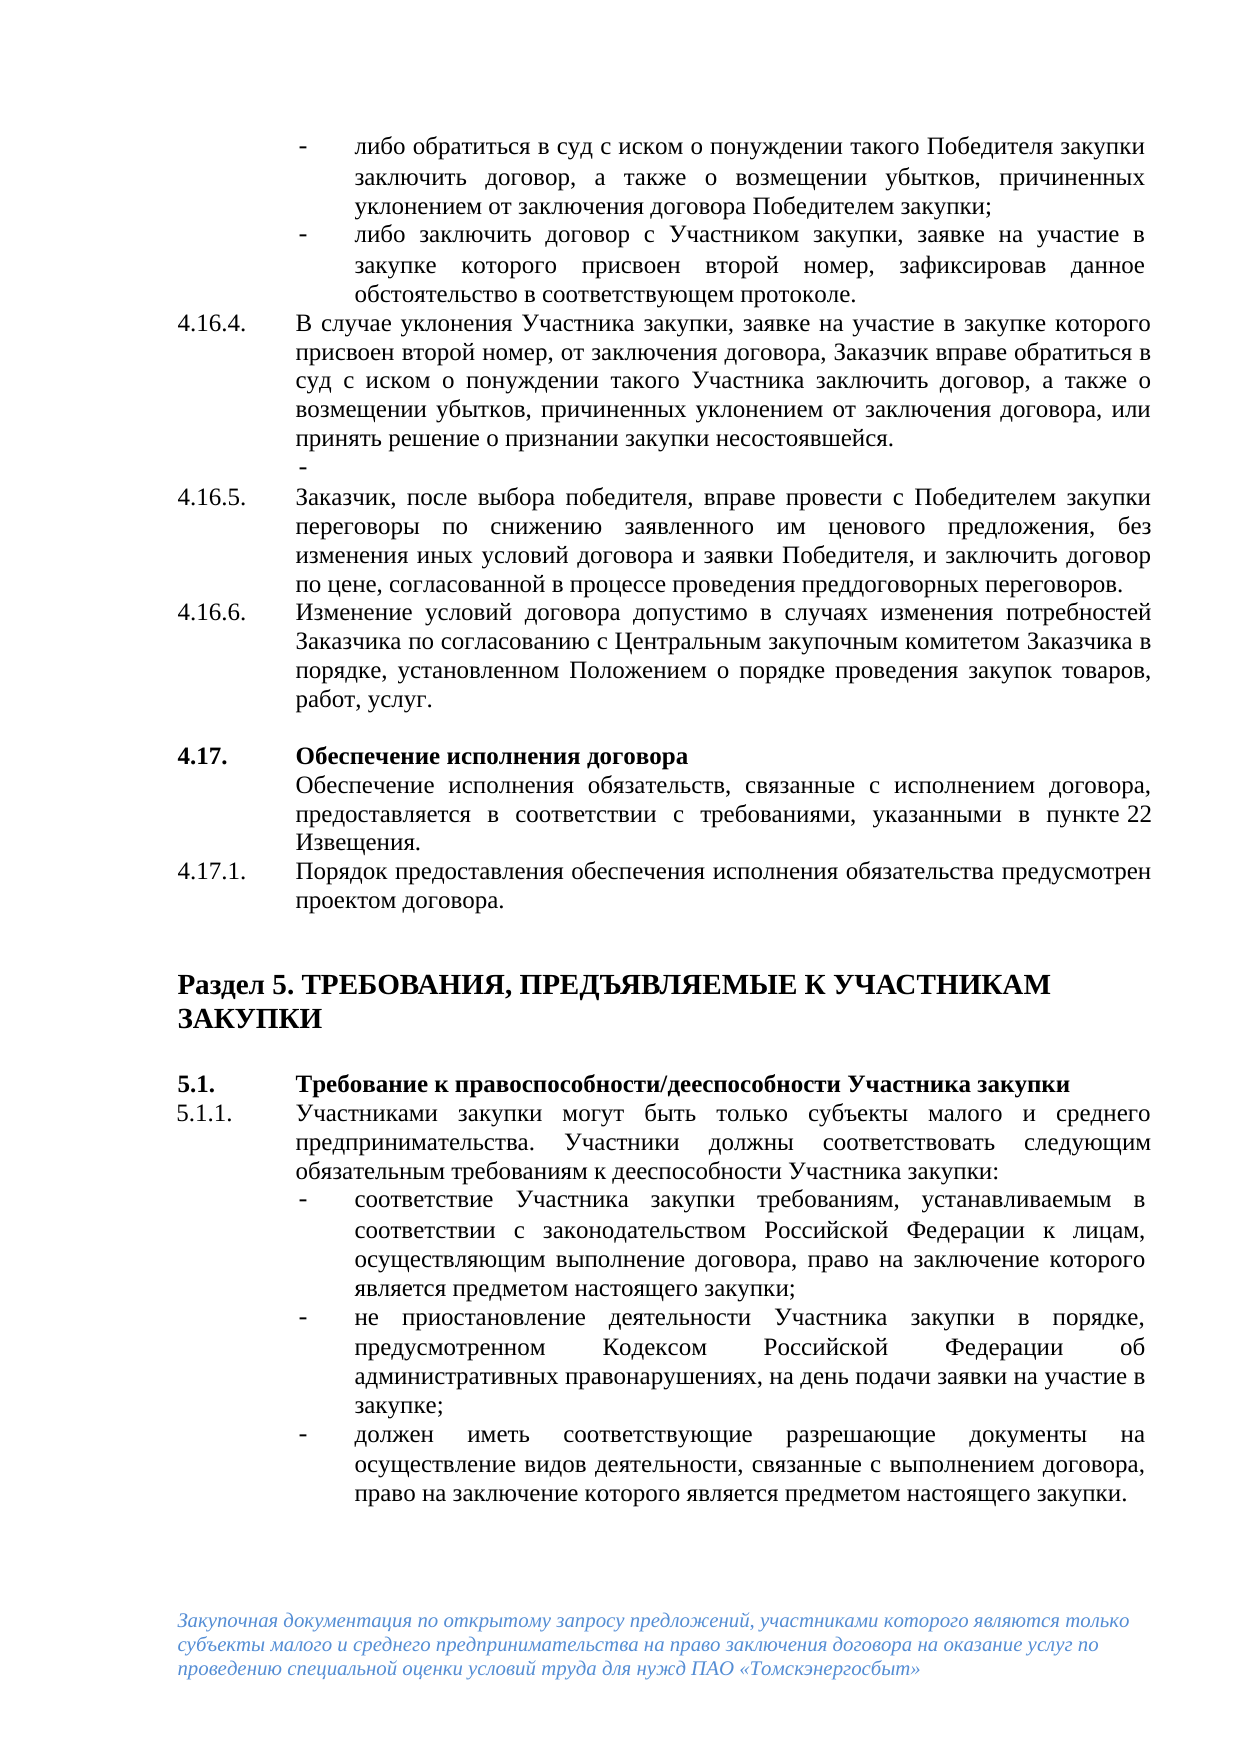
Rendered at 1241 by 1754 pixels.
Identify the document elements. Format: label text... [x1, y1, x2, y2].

list должен иметь соответствующие разрешающие документы на осуществление видов деятельности, связанные с выполнением договора, право на заключение которого является предметом настоящего закупки. [295, 1419, 1146, 1507]
list Заказчик, после выбора победителя, вправе провести с Победителем закупки переговоры по снижению заявленного им ценового предложения, без изменения иных условий договора и заявки Победителя, и заключить договор по цене, согласованной в процессе проведения преддоговорных переговоров. [177, 482, 1152, 597]
list Изменение условий договора допустимо в случаях изменения потребностей Заказчика по согласованию с Центральным закупочным комитетом Заказчика в порядке, установленном Положением о порядке проведения закупок товаров, работ, услуг. [177, 597, 1152, 712]
list либо обратиться в суд с иском о понуждении такого Победителя закупки заключить договор, а также о возмещении убытков, причиненных уклонением от заключения договора Победителем закупки; [295, 131, 1146, 219]
list не приостановление деятельности Участника закупки в порядке, предусмотренном Кодексом Российской Федерации об административных правонарушениях, на день подачи заявки на участие в закупке; [295, 1302, 1146, 1419]
list Требование к правоспособности/дееспособности Участника закупки [177, 1069, 1152, 1098]
list соответствие Участника закупки требованиям, устанавливаемым в соответствии с законодательством Российской Федерации к лицам, осуществляющим выполнение договора, право на заключение которого является предметом настоящего закупки; [295, 1184, 1146, 1302]
list либо заключить договор с Участником закупки, заявке на участие в закупке которого присвоен второй номер, зафиксировав данное обстоятельство в соответствующем протоколе. [295, 219, 1146, 308]
list Участниками закупки могут быть только субъекты малого и среднего предпринимательства. Участники должны соответствовать следующим обязательным требованиям к дееспособности Участника закупки: [176, 1098, 1152, 1184]
list Порядок предоставления обеспечения исполнения обязательства предусмотрен проектом договора. [177, 856, 1152, 914]
list Обеспечение исполнения договора [177, 741, 1152, 770]
text Обеспечение исполнения обязательств, связанные с исполнением договора, предоставляется в соответствии с требованиями, указанными в пункте 22 Извещения. [295, 770, 1152, 856]
list В случае уклонения Участника закупки, заявке на участие в закупке которого присвоен второй номер, от заключения договора, Заказчик вправе обратиться в суд с иском о понуждении такого Участника заключить договор, а также о возмещении убытков, причиненных уклонением от заключения договора, или принять решение о признании закупки несостоявшейся. [177, 308, 1152, 452]
subtitle Раздел 5. ТРЕБОВАНИЯ, ПРЕДЪЯВЛЯЕМЫЕ К УЧАСТНИКАМ ЗАКУПКИ [177, 967, 1152, 1034]
